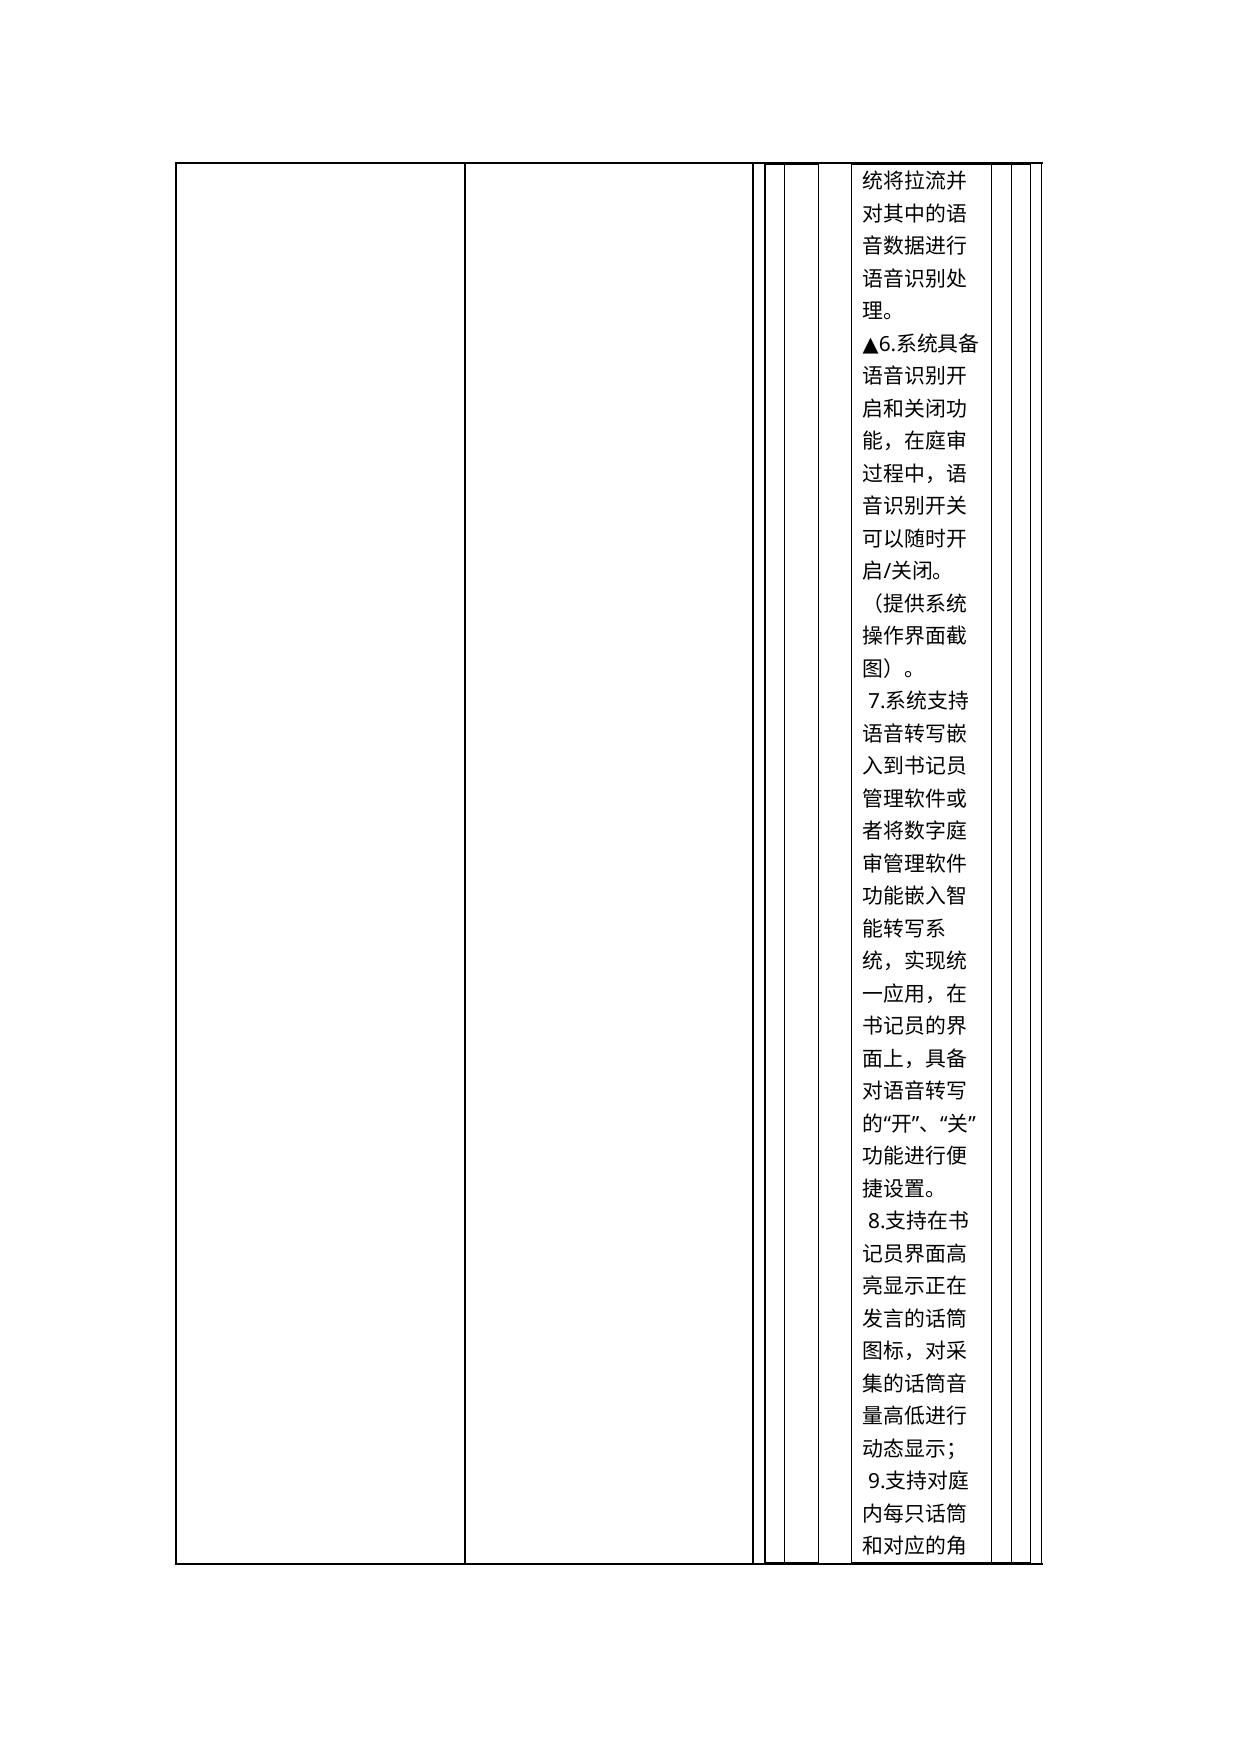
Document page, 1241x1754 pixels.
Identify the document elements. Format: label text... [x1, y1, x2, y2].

table_cell [785, 165, 818, 1562]
table_cell [819, 164, 851, 1563]
table_cell 1 [177, 164, 464, 1563]
table_cell [1031, 164, 1041, 1563]
table_cell [852, 165, 991, 1562]
table_cell [466, 164, 752, 1563]
table_cell [754, 164, 764, 1563]
